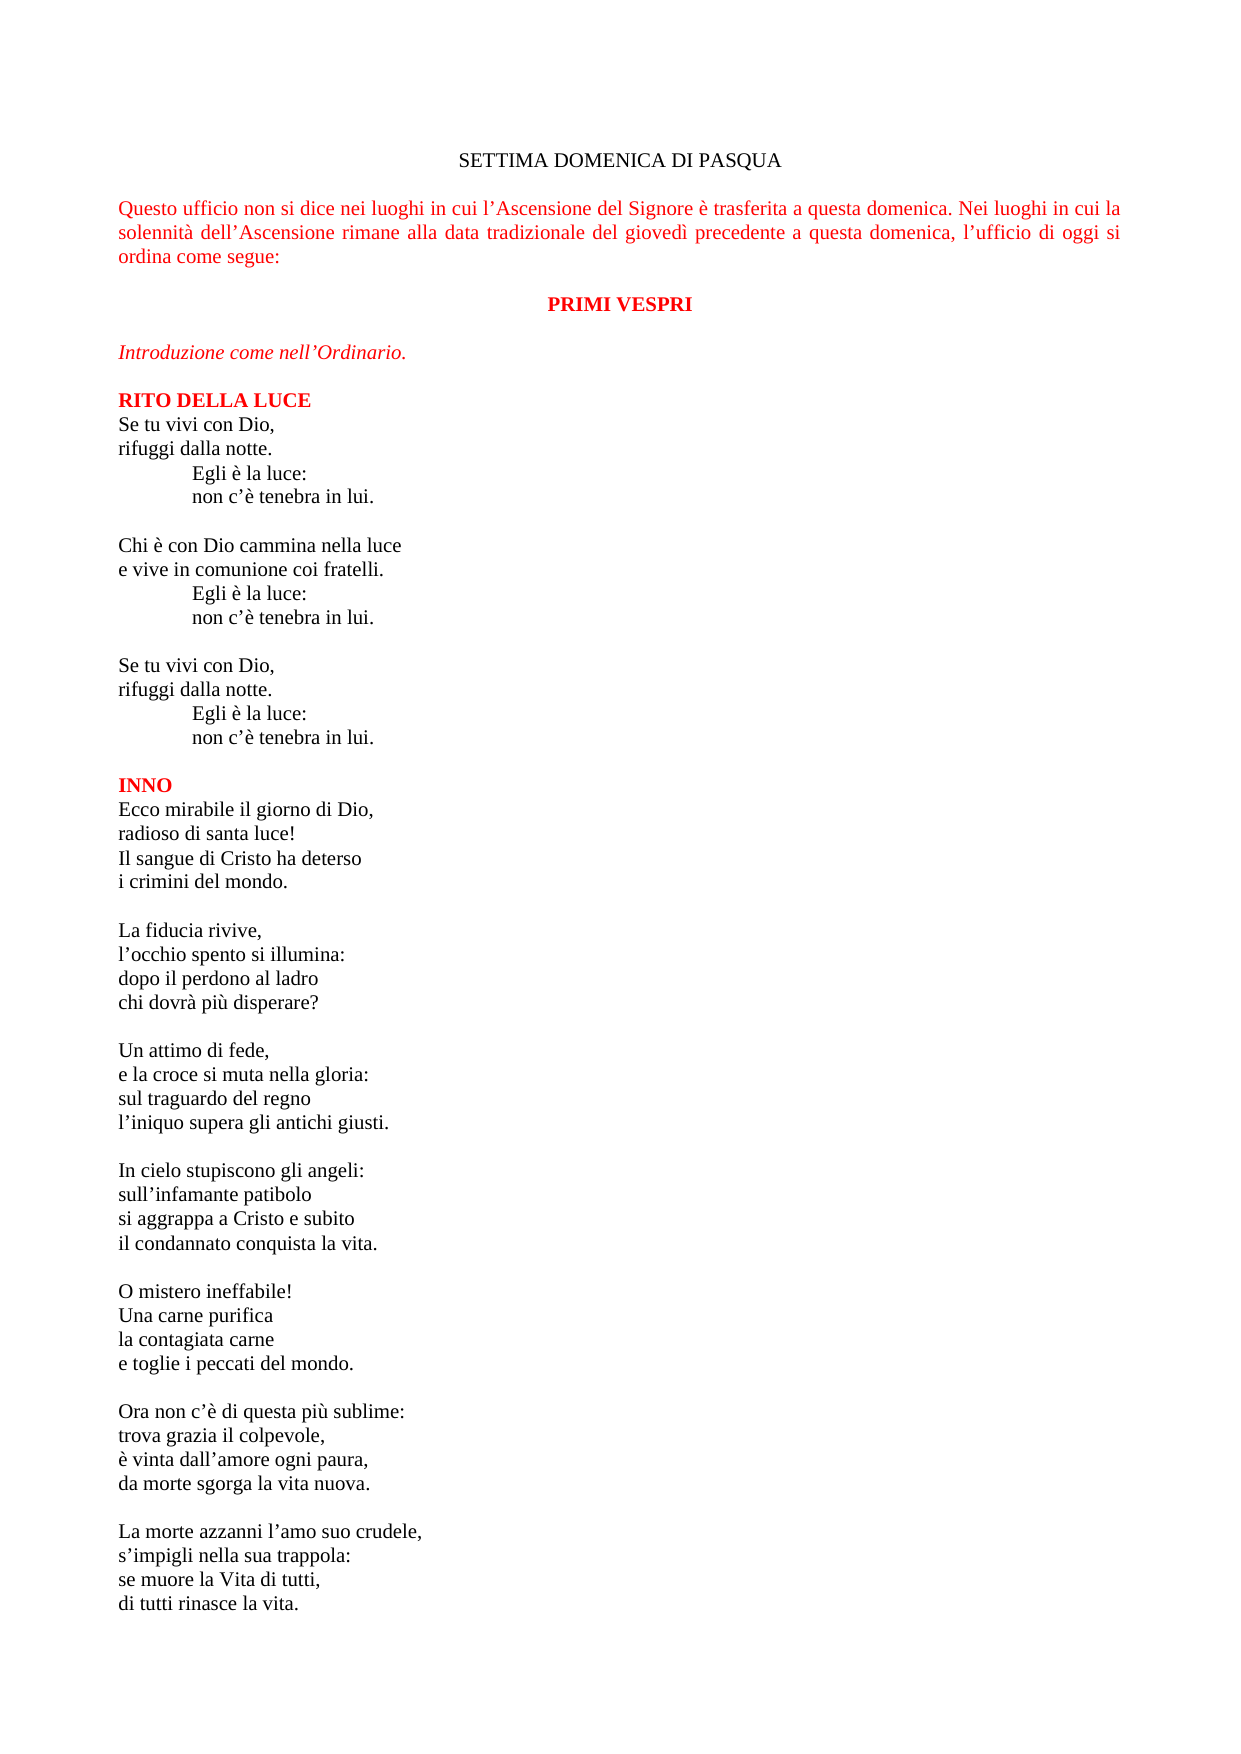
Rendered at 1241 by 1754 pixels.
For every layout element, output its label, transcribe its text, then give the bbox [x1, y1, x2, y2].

text RITO DELLA LUCE [118, 388, 1122, 412]
text è vinta dall’amore ogni paura, [118, 1447, 1122, 1471]
text Se tu vivi con Dio, [118, 412, 1122, 436]
text O mistero ineffabile! [118, 1278, 1122, 1303]
text Una carne purifica [118, 1303, 1122, 1327]
text i crimini del mondo. [118, 869, 1122, 893]
text rifuggi dalla notte. [118, 436, 1122, 460]
text rifuggi dalla notte. [118, 677, 1122, 701]
text Chi è con Dio cammina nella luce [118, 533, 1122, 557]
text l’occhio spento si illumina: [118, 942, 1122, 966]
text Se tu vivi con Dio, [118, 653, 1122, 677]
text Ora non c’è di questa più sublime: [118, 1399, 1122, 1423]
text non c’è tenebra in lui. [118, 605, 1122, 629]
text sul traguardo del regno [118, 1086, 1122, 1110]
text chi dovrà più disperare? [118, 990, 1122, 1014]
text INNO [118, 773, 1122, 797]
text da morte sgorga la vita nuova. [118, 1471, 1122, 1495]
text Egli è la luce: [118, 460, 1122, 484]
text di tutti rinasce la vita. [118, 1591, 1122, 1615]
text In cielo stupiscono gli angeli: [118, 1158, 1122, 1182]
text s’impigli nella sua trappola: [118, 1543, 1122, 1567]
text l’iniquo supera gli antichi giusti. [118, 1110, 1122, 1134]
text e la croce si muta nella gloria: [118, 1062, 1122, 1086]
text Introduzione come nell’Ordinario. [118, 340, 1122, 364]
text Questo ufficio non si dice nei luoghi in cui l’Ascensione del Signore è trasferita a questa domenica. Nei luoghi in cui la solennità dell’Ascensione rimane alla data tradizionale del giovedì precedente a questa domenica, l’ufficio di oggi si ordina come segue: [118, 196, 1122, 268]
text La morte azzanni l’amo suo crudele, [118, 1519, 1122, 1543]
text non c’è tenebra in lui. [118, 484, 1122, 508]
text dopo il perdono al ladro [118, 966, 1122, 990]
text trova grazia il colpevole, [118, 1423, 1122, 1447]
text Egli è la luce: [118, 581, 1122, 605]
text Egli è la luce: [118, 701, 1122, 725]
text non c’è tenebra in lui. [118, 725, 1122, 749]
text e vive in comunione coi fratelli. [118, 557, 1122, 581]
text Il sangue di Cristo ha deterso [118, 845, 1122, 869]
text se muore la Vita di tutti, [118, 1567, 1122, 1591]
text Ecco mirabile il giorno di Dio, [118, 797, 1122, 821]
text la contagiata carne [118, 1327, 1122, 1351]
text Un attimo di fede, [118, 1038, 1122, 1062]
text e toglie i peccati del mondo. [118, 1351, 1122, 1375]
text il condannato conquista la vita. [118, 1230, 1122, 1254]
text PRIMI VESPRI [118, 292, 1122, 316]
text radioso di santa luce! [118, 821, 1122, 845]
text SETTIMA DOMENICA DI PASQUA [118, 148, 1122, 172]
text La fiducia rivive, [118, 918, 1122, 942]
text sull’infamante patibolo [118, 1182, 1122, 1206]
text si aggrappa a Cristo e subito [118, 1206, 1122, 1230]
